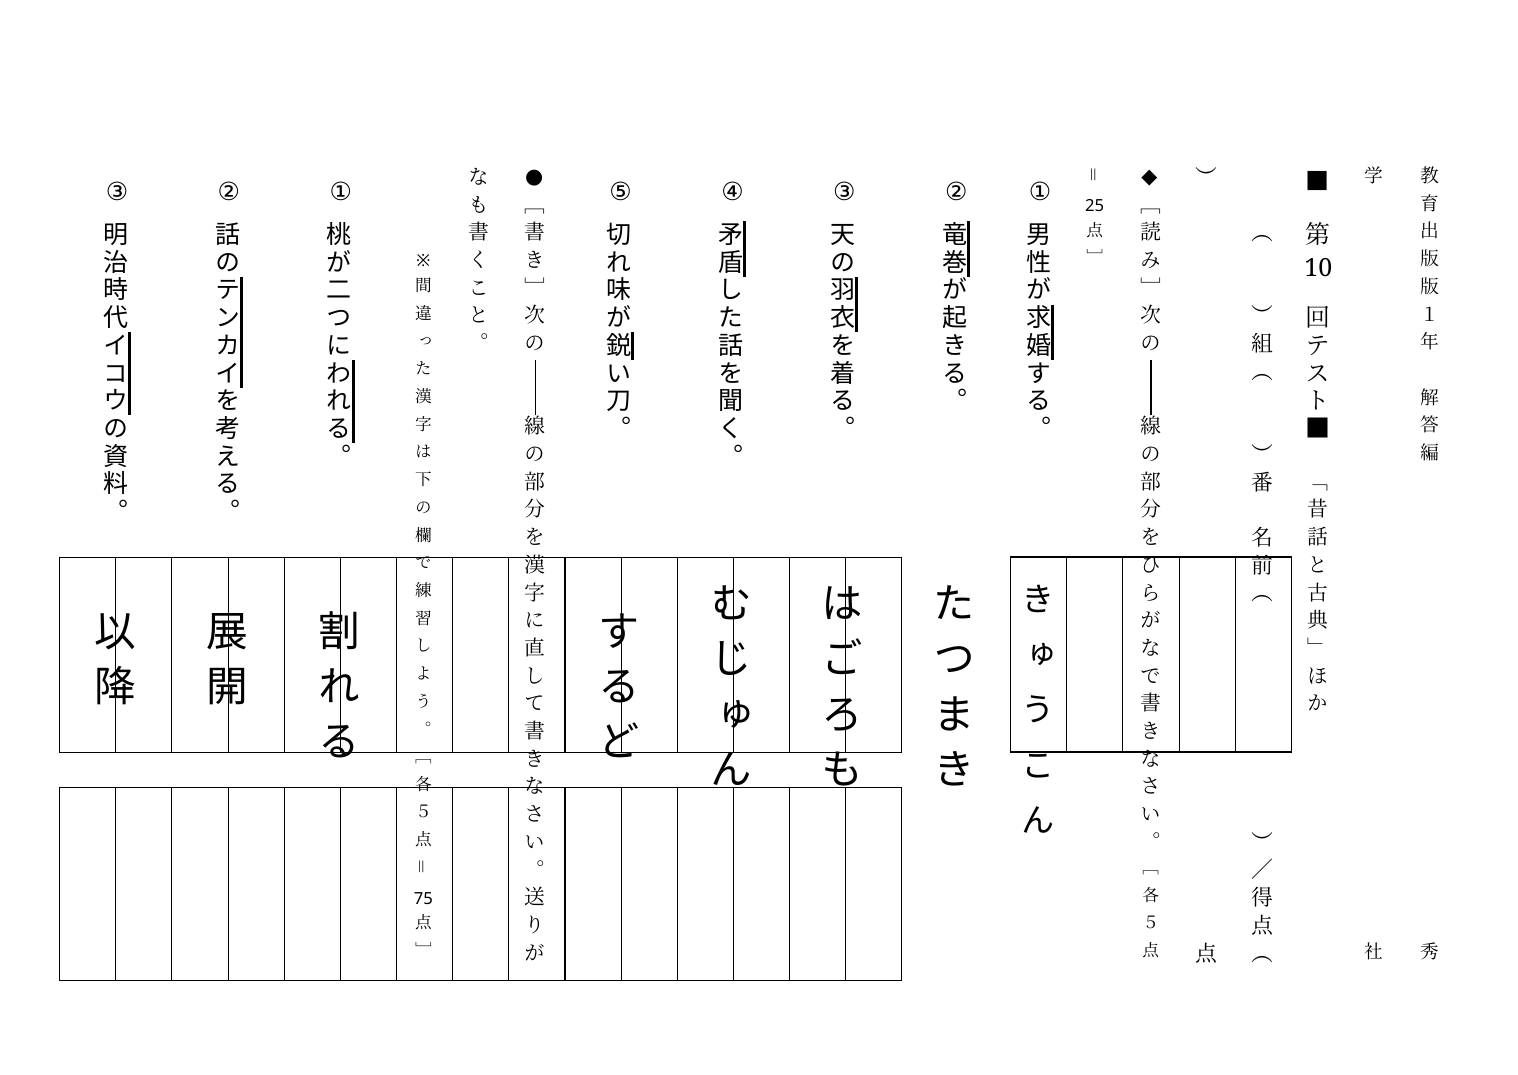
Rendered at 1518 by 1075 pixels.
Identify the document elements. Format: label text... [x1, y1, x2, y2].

text ■第10回テスト■ 「昔話と古典」ほか [1290, 166, 1346, 969]
text ●［書き］次の 線の部分を漢字に直して書きなさい。送りがなも書くこと。 [451, 166, 563, 969]
text （ ）組（ ）番 名前（ ）／得点（ ）点 [1178, 166, 1290, 969]
text 教育出版版１年 解答編 秀学社 [1346, 166, 1458, 969]
text ④ 矛盾した話を聞く。 むじゅん [675, 166, 787, 969]
text ③ 明治時代イコウの資料。 以降 [59, 166, 171, 969]
text ① 男性が求婚する。 きゅうこん [1011, 166, 1066, 969]
text ③ 天の羽衣を着る。 はごろも [787, 166, 899, 969]
text ② 竜巻が起きる。 たつまき [899, 166, 1011, 969]
text ※間違った漢字は下の欄で練習しよう。［各５点＝75点］ [395, 166, 451, 969]
text ② 話のテンカイを考える。 展開 [171, 166, 283, 969]
text ⑤ 切れ味が鋭い刀。 するど [563, 166, 675, 969]
text ① 桃が二つにわれる。 割れる [283, 166, 395, 969]
text ◆［読み］次の 線の部分をひらがなで書きなさい。［各５点＝25点］ [1066, 166, 1178, 969]
